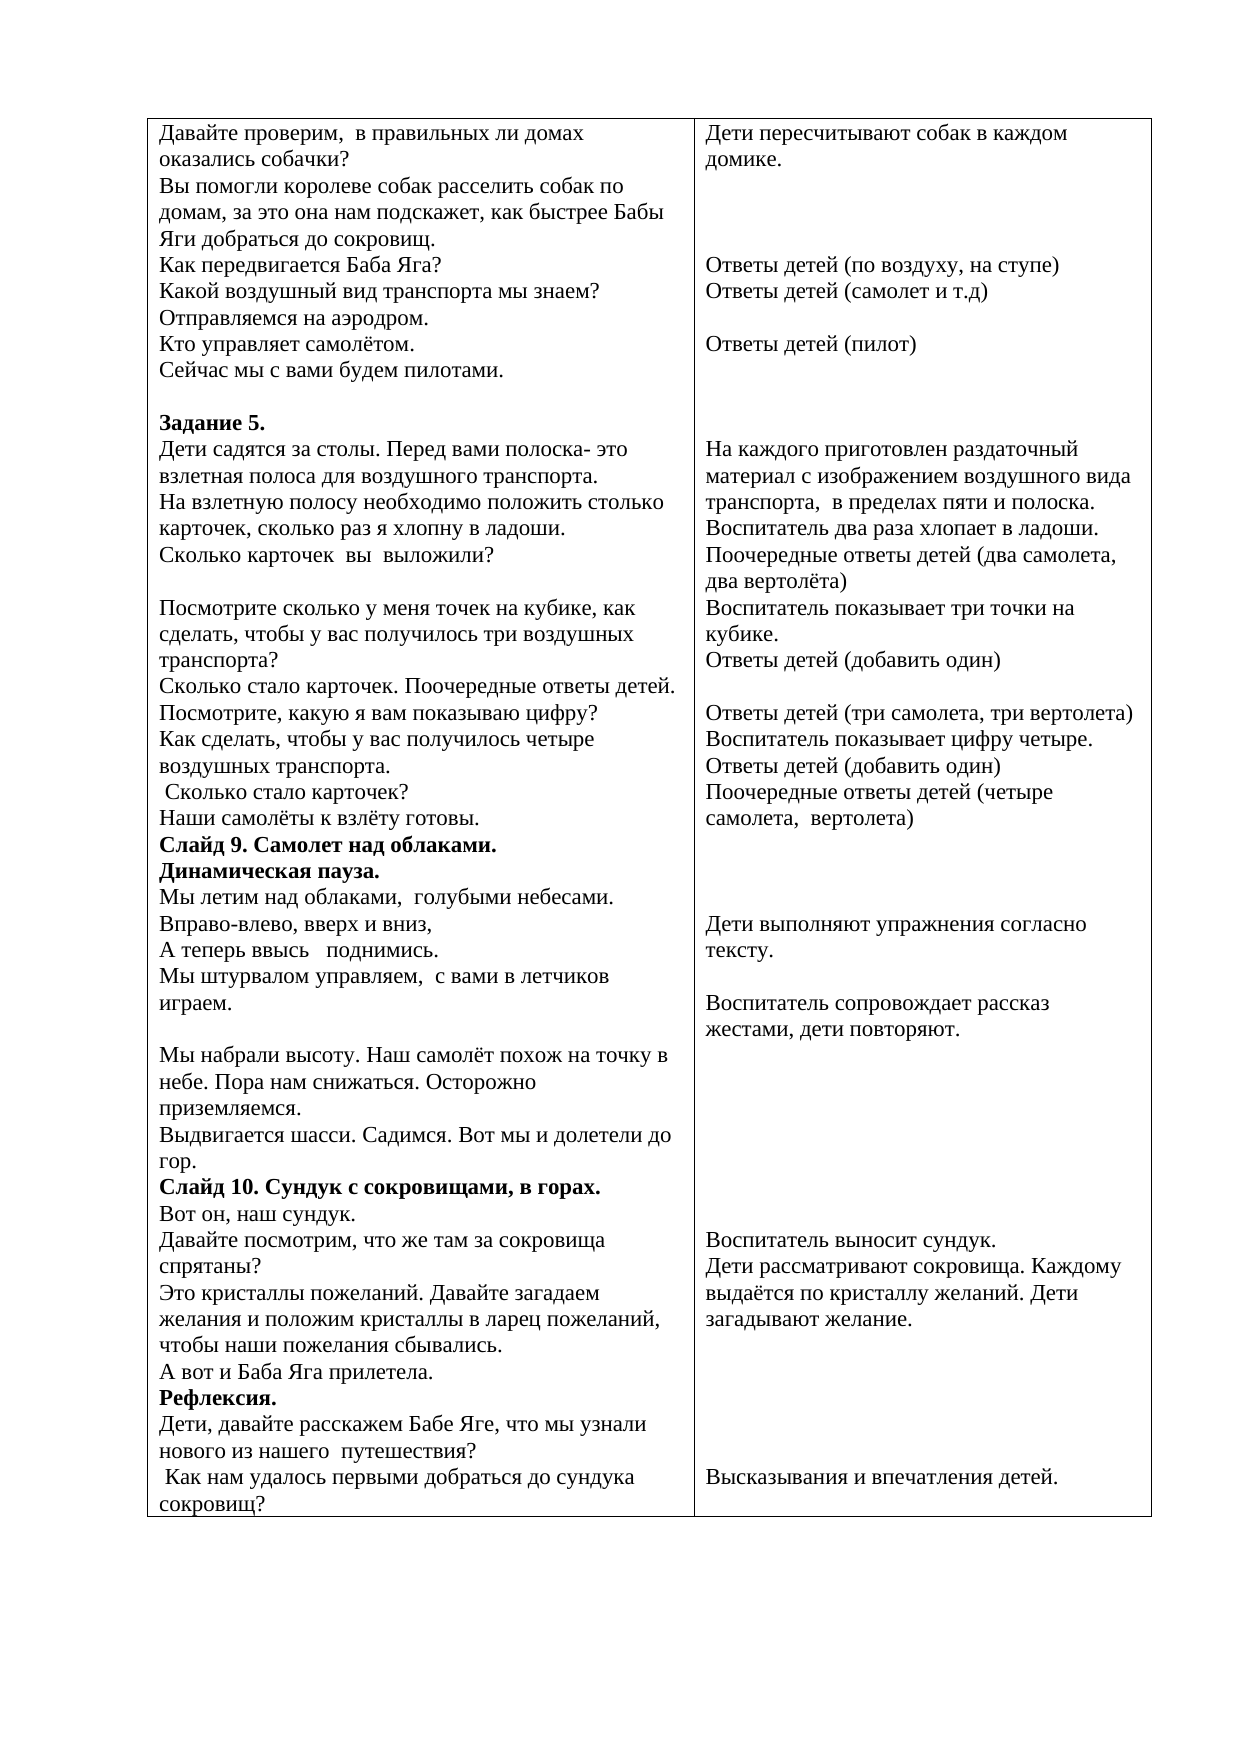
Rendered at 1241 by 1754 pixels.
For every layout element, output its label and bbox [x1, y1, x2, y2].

table_cell [695, 119, 1151, 1516]
table_cell [148, 119, 694, 1516]
